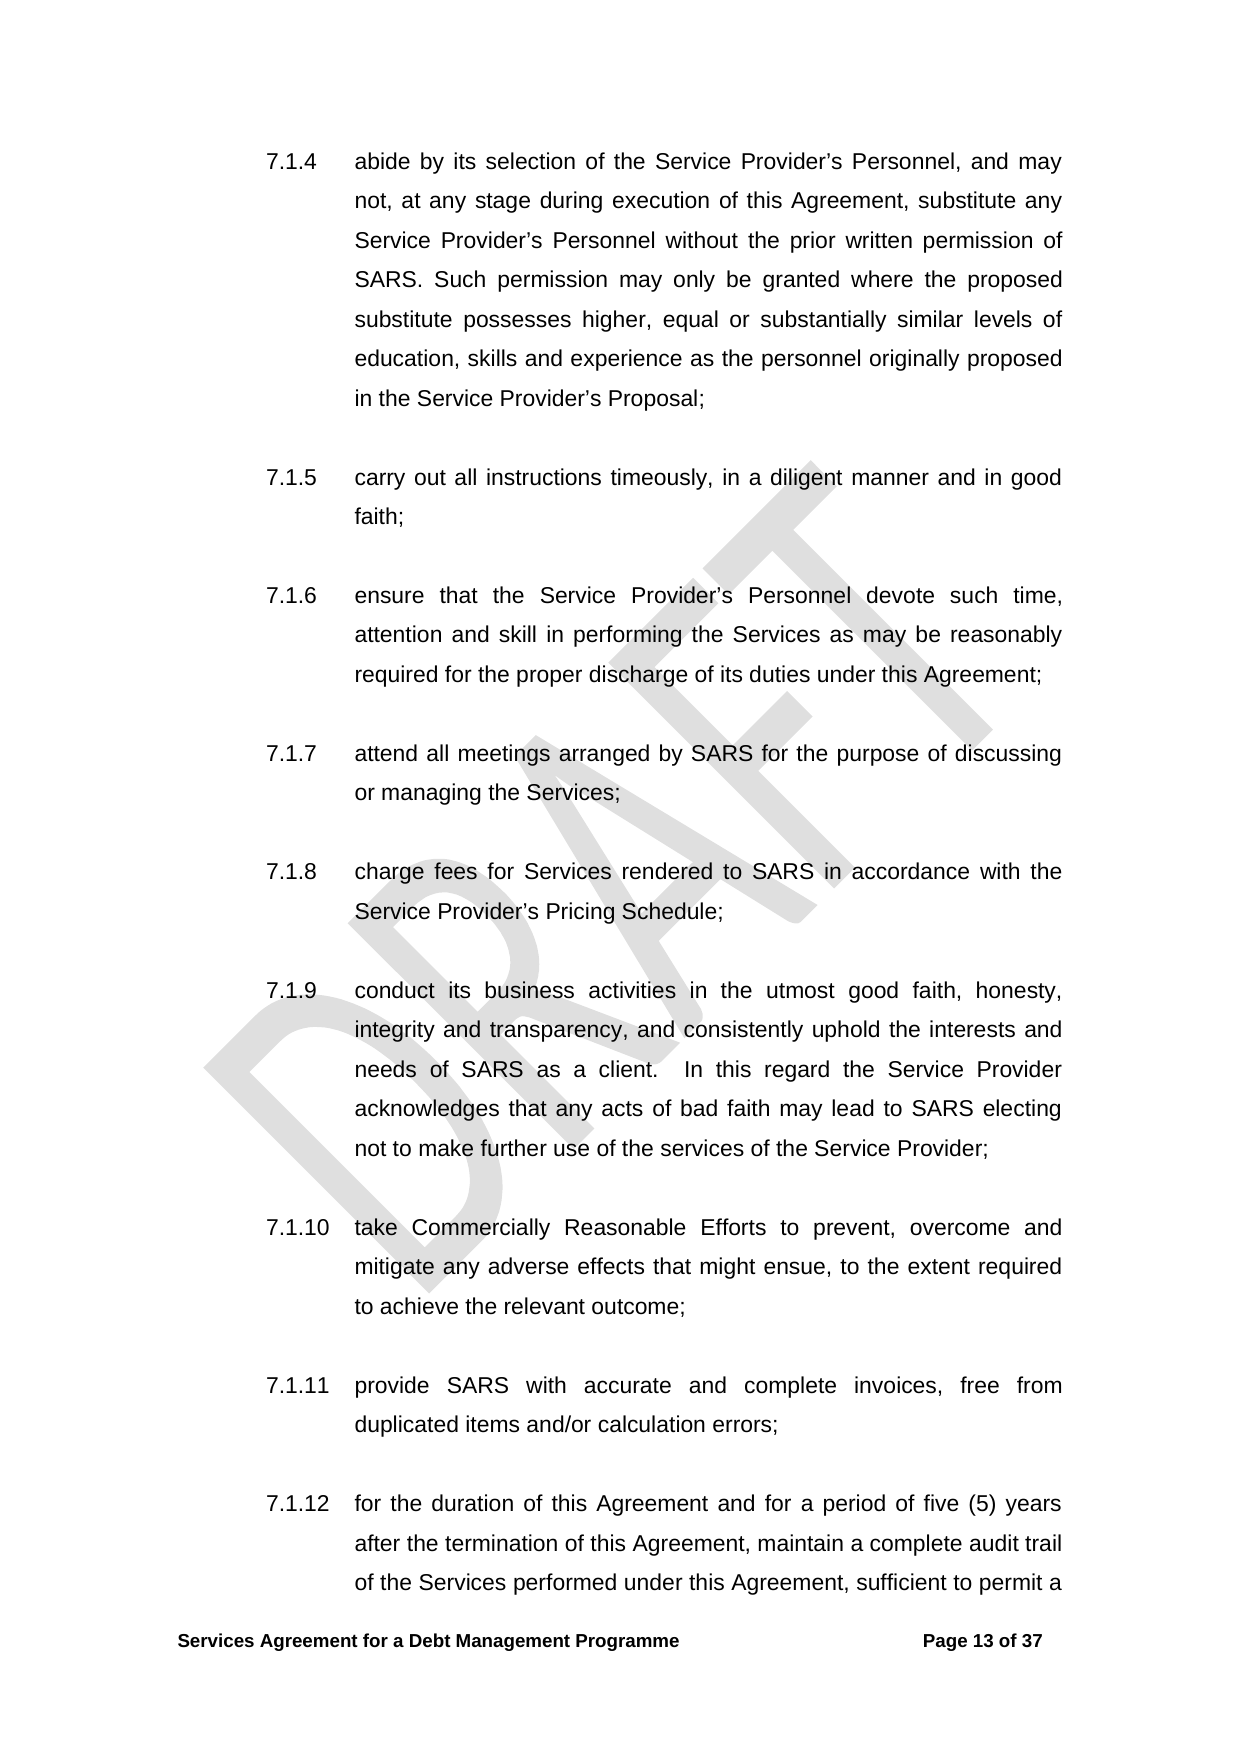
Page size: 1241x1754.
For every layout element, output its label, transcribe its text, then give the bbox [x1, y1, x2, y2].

list provide SARS with accurate and complete invoices, free from duplicated items and/or calculation errors; [266, 1372, 1063, 1437]
list charge fees for Services rendered to SARS in accordance with the Service Provider’s Pricing Schedule; [266, 858, 1063, 924]
list conduct its business activities in the utmost good faith, honesty, integrity and transparency, and consistently uphold the interests and needs of SARS as a client. In this regard the Service Provider acknowledges that any acts of bad faith may lead to SARS electing not to make further use of the services of the Service Provider; [266, 977, 1063, 1161]
list attend all meetings arranged by SARS for the purpose of discussing or managing the Services; [266, 740, 1063, 806]
list ensure that the Service Provider’s Personnel devote such time, attention and skill in performing the Services as may be reasonably required for the proper discharge of its duties under this Agreement; [266, 582, 1063, 687]
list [266, 1490, 1063, 1595]
list carry out all instructions timeously, in a diligent manner and in good faith; [266, 463, 1063, 529]
list abide by its selection of the Service Provider’s Personnel, and may not, at any stage during execution of this Agreement, substitute any Service Provider’s Personnel without the prior written permission of SARS. Such permission may only be granted where the proposed substitute possesses higher, equal or substantially similar levels of education, skills and experience as the personnel originally proposed in the Service Provider’s Proposal; [266, 148, 1063, 411]
list take Commercially Reasonable Efforts to prevent, overcome and mitigate any adverse effects that might ensue, to the extent required to achieve the relevant outcome; [266, 1214, 1063, 1319]
